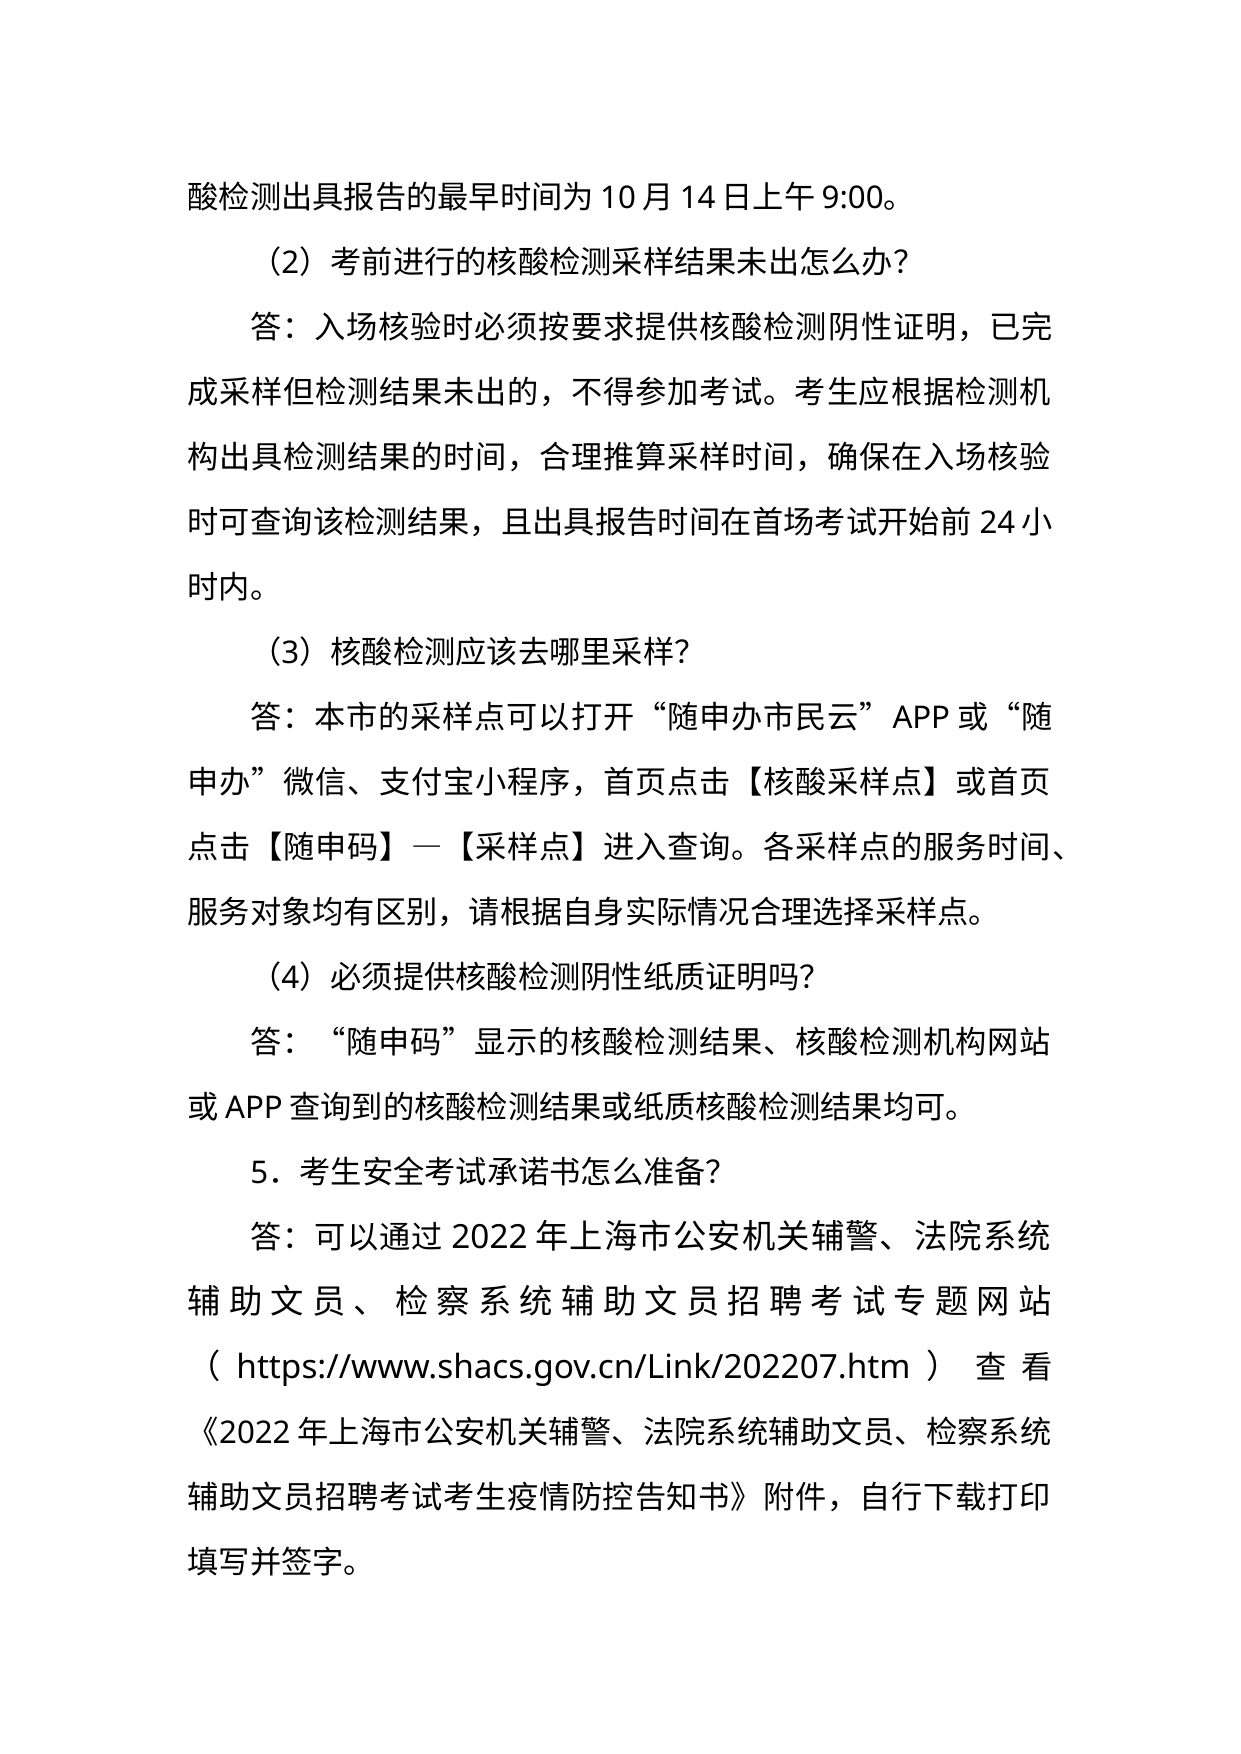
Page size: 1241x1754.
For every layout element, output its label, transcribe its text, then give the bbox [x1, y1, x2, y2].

text 答：“随申码”显示的核酸检测结果、核酸检测机构网站或APP查询到的核酸检测结果或纸质核酸检测结果均可。 [187, 1007, 1053, 1137]
text （2）考前进行的核酸检测采样结果未出怎么办？ [187, 227, 1053, 292]
text （3）核酸检测应该去哪里采样？ [187, 617, 1053, 682]
text （4）必须提供核酸检测阴性纸质证明吗？ [187, 942, 1053, 1007]
text 答：入场核验时必须按要求提供核酸检测阴性证明，已完成采样但检测结果未出的，不得参加考试。考生应根据检测机构出具检测结果的时间，合理推算采样时间，确保在入场核验时可查询该检测结果，且出具报告时间在首场考试开始前24小时内。 [187, 292, 1053, 617]
text 答：可以通过2022年上海市公安机关辅警、法院系统辅助文员、检察系统辅助文员招聘考试专题网站（https://www.shacs.gov.cn/Link/202207.htm）查看《2022年上海市公安机关辅警、法院系统辅助文员、检察系统辅助文员招聘考试考生疫情防控告知书》附件，自行下载打印填写并签字。 [187, 1202, 1053, 1592]
text 答：本市的采样点可以打开“随申办市民云”APP或“随申办”微信、支付宝小程序，首页点击【核酸采样点】或首页点击【随申码】—【采样点】进入查询。各采样点的服务时间、服务对象均有区别，请根据自身实际情况合理选择采样点。 [187, 682, 1053, 942]
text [187, 162, 1053, 227]
text 5．考生安全考试承诺书怎么准备？ [187, 1137, 1053, 1202]
